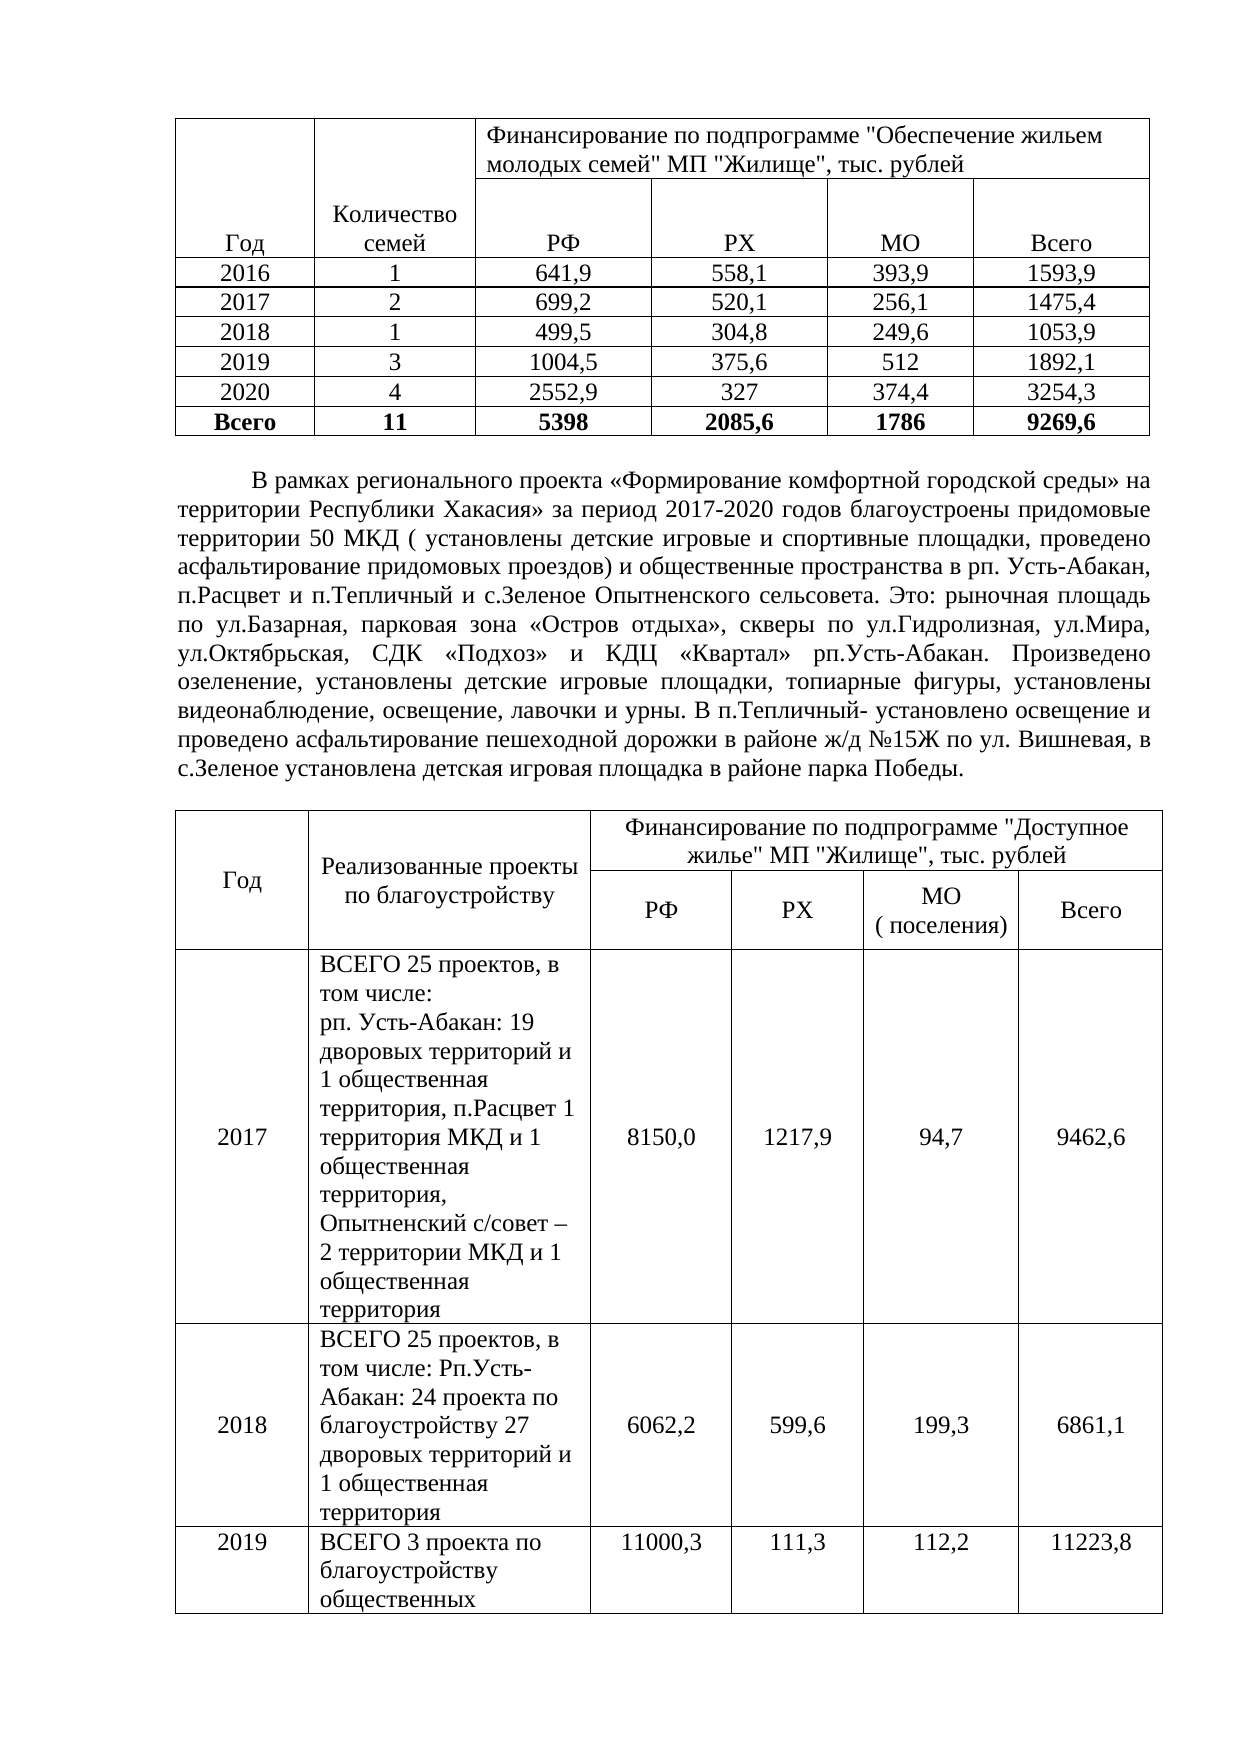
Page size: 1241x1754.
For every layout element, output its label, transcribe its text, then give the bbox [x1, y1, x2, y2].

table_cell 5398 [476, 407, 651, 435]
table_cell РФ [476, 179, 651, 257]
table_cell 2 [315, 288, 475, 316]
table_cell 393,9 [828, 258, 973, 286]
table_cell 304,8 [652, 317, 827, 346]
table_cell Всего [974, 179, 1149, 257]
table_cell 2019 [176, 347, 314, 376]
table_cell Всего [176, 407, 314, 435]
table_cell 2018 [176, 1324, 308, 1526]
table_cell 11 [315, 407, 475, 435]
table_cell 327 [652, 377, 827, 406]
table_cell 199,3 [864, 1324, 1018, 1526]
table_cell 641,9 [476, 258, 651, 286]
table_cell 249,6 [828, 317, 973, 346]
table_cell РФ [591, 871, 731, 948]
table_header Год [176, 811, 308, 948]
table_cell 2017 [176, 950, 308, 1323]
table_header Количество семей [315, 119, 475, 257]
table_cell 512 [828, 347, 973, 376]
table_cell 375,6 [652, 347, 827, 376]
table_cell 11223,8 [1019, 1527, 1162, 1613]
table_cell 1217,9 [732, 950, 863, 1323]
table_cell 111,3 [732, 1527, 863, 1613]
table_cell 1004,5 [476, 347, 651, 376]
table_cell 11000,3 [591, 1527, 731, 1613]
table_cell 2085,6 [652, 407, 827, 435]
table_cell 520,1 [652, 288, 827, 316]
table_cell 558,1 [652, 258, 827, 286]
table_cell 6861,1 [1019, 1324, 1162, 1526]
table_cell 2016 [176, 258, 314, 286]
text В рамках регионального проекта «Формирование комфортной городской среды» на территории Республики Хакасия» за период 2017-2020 годов благоустроены придомовые территории 50 МКД ( установлены детские игровые и спортивные площадки, проведено асфальтирование придомовых проездов) и общественные пространства в рп. Усть-Абакан, п.Расцвет и п.Тепличный и с.Зеленое Опытненского сельсовета. Это: рыночная площадь по ул.Базарная, парковая зона «Остров отдыха», скверы по ул.Гидролизная, ул.Мира, ул.Октябрьская, СДК «Подхоз» и КДЦ «Квартал» рп.Усть-Абакан. Произведено озеленение, установлены детские игровые площадки, топиарные фигуры, установлены видеонаблюдение, освещение, лавочки и урны. В п.Тепличный- установлено освещение и проведено асфальтирование пешеходной дорожки в районе ж/д №15Ж по ул. Вишневая, в с.Зеленое установлена детская игровая площадка в районе парка Победы. [177, 465, 1152, 781]
table_cell 4 [315, 377, 475, 406]
table_cell 1786 [828, 407, 973, 435]
table_cell ВСЕГО 25 проектов, в том числе: рп. Усть-Абакан: 19 дворовых территорий и 1 общественная территория, п.Расцвет 1 территория МКД и 1 общественная территория, Опытненский с/совет – 2 территории МКД и 1 общественная территория [309, 950, 590, 1323]
table_cell МО [828, 179, 973, 257]
table_cell 1475,4 [974, 288, 1149, 316]
table_cell 8150,0 [591, 950, 731, 1323]
table_cell 2017 [176, 288, 314, 316]
table_cell РХ [652, 179, 827, 257]
table_cell 1 [315, 258, 475, 286]
table_cell 6062,2 [591, 1324, 731, 1526]
table_cell 9269,6 [974, 407, 1149, 435]
table_header Год [176, 119, 314, 257]
table_cell 1593,9 [974, 258, 1149, 286]
table_cell 1892,1 [974, 347, 1149, 376]
table_cell 94,7 [864, 950, 1018, 1323]
table_cell 499,5 [476, 317, 651, 346]
table_cell 3254,3 [974, 377, 1149, 406]
table_cell 374,4 [828, 377, 973, 406]
table_cell 2018 [176, 317, 314, 346]
table_header Финансирование по подпрограмме "Доступное жилье" МП "Жилище", тыс. рублей [591, 811, 1162, 870]
table_header Реализованные проекты по благоустройству [309, 811, 590, 948]
table_cell 2020 [176, 377, 314, 406]
table_cell 2552,9 [476, 377, 651, 406]
table_cell 1 [315, 317, 475, 346]
table_cell 1053,9 [974, 317, 1149, 346]
table_header Финансирование по подпрограмме "Обеспечение жильем молодых семей" МП "Жилище", тыс. рублей [476, 119, 1149, 178]
table_cell ВСЕГО 25 проектов, в том числе: Рп.Усть-Абакан: 24 проекта по благоустройству 27 дворовых территорий и 1 общественная территория [309, 1324, 590, 1526]
table_cell 9462,6 [1019, 950, 1162, 1323]
table_cell 112,2 [864, 1527, 1018, 1613]
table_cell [309, 1527, 590, 1613]
table_cell 699,2 [476, 288, 651, 316]
table_cell МО ( поселения) [864, 871, 1018, 948]
table_cell РХ [732, 871, 863, 948]
table_cell 2019 [176, 1527, 308, 1613]
table_cell 256,1 [828, 288, 973, 316]
table_cell Всего [1019, 871, 1162, 948]
table_cell 3 [315, 347, 475, 376]
table_cell 599,6 [732, 1324, 863, 1526]
